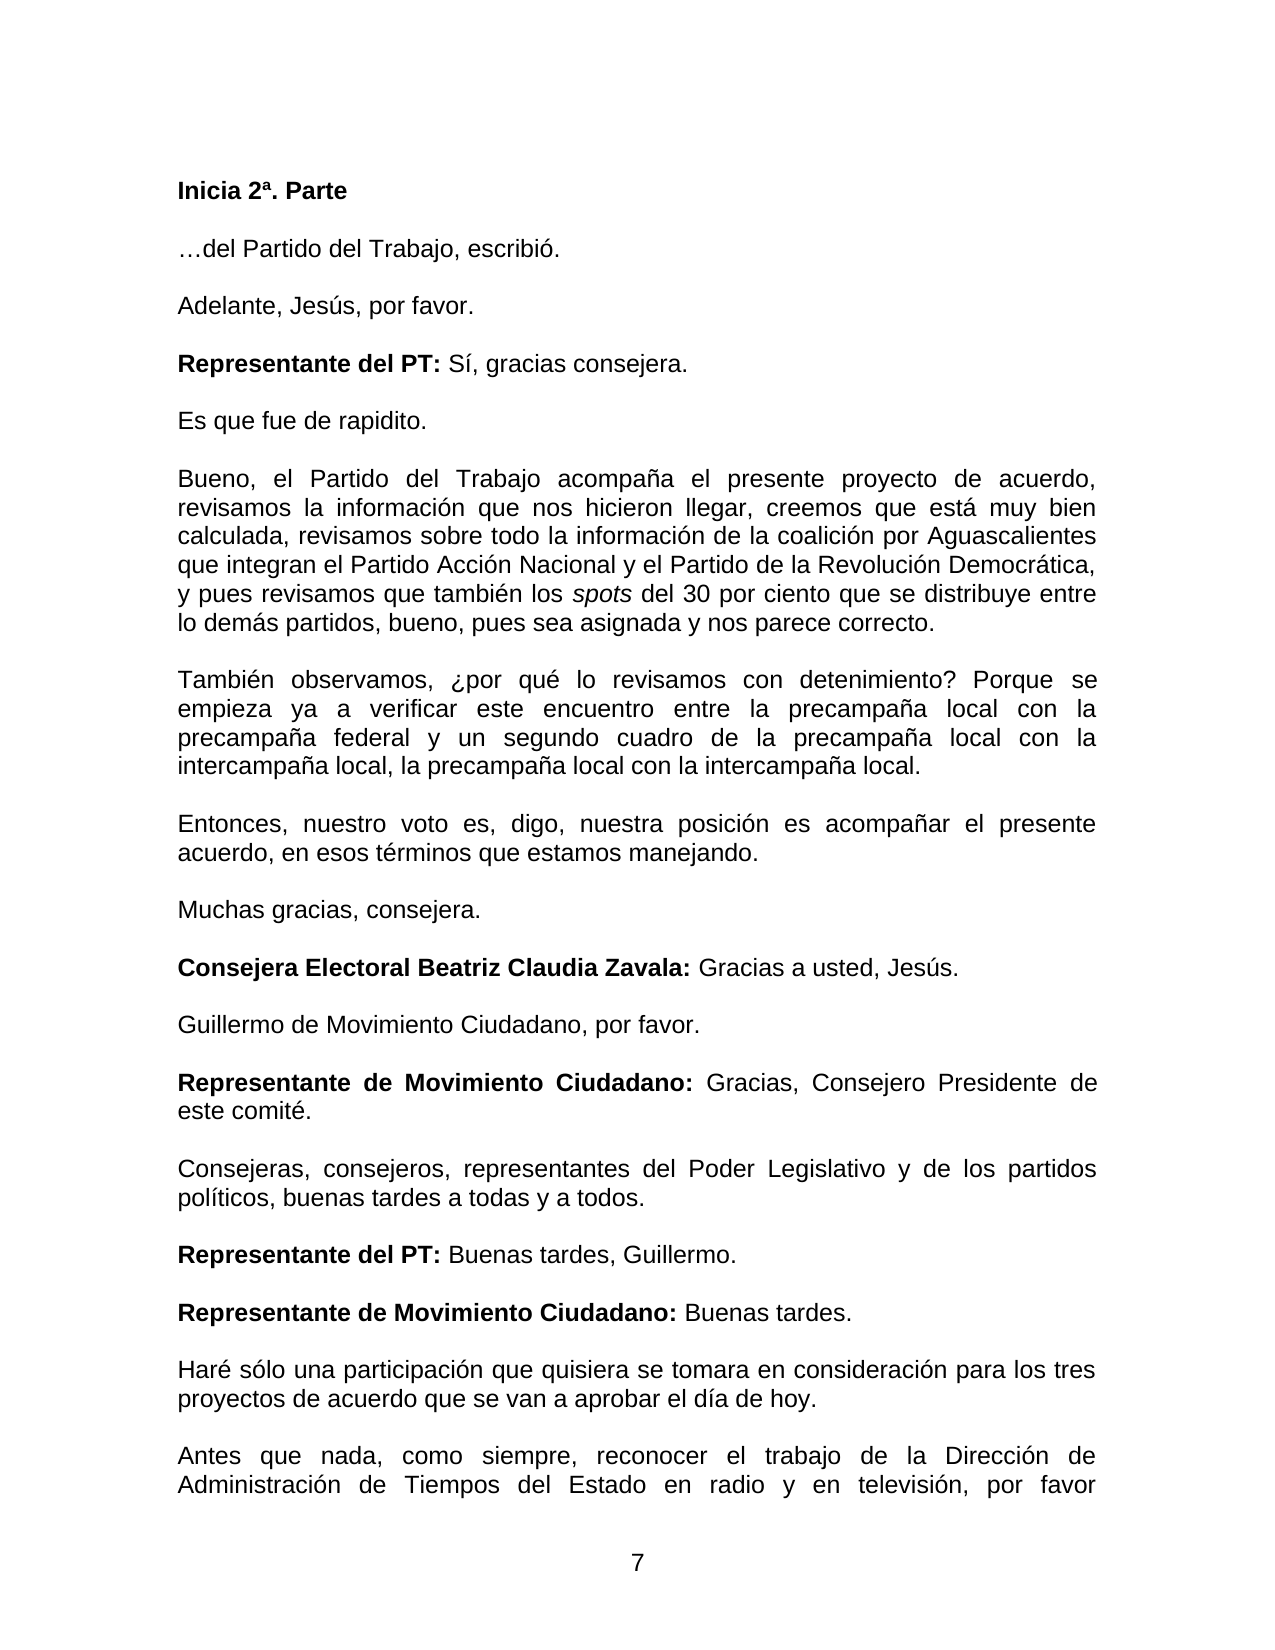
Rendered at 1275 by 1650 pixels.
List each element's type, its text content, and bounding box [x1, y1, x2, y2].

text Consejeras, consejeros, representantes del Poder Legislativo y de los partidos políticos, buenas tardes a todas y a todos. [177, 1154, 1098, 1211]
text Guillermo de Movimiento Ciudadano, por favor. [177, 1010, 1098, 1039]
text Muchas gracias, consejera. [177, 895, 1098, 924]
text Consejera Electoral Beatriz Claudia Zavala: Gracias a usted, Jesús. [177, 953, 1098, 981]
text Bueno, el Partido del Trabajo acompaña el presente proyecto de acuerdo, revisamos la información que nos hicieron llegar, creemos que está muy bien calculada, revisamos sobre todo la información de la coalición por Aguascalientes que integran el Partido Acción Nacional y el Partido de la Revolución Democrática, y pues revisamos que también los spots del 30 por ciento que se distribuye entre lo demás partidos, bueno, pues sea asignada y nos parece correcto. [177, 464, 1098, 636]
text Representante de Movimiento Ciudadano: Buenas tardes. [177, 1298, 1098, 1326]
text Es que fue de rapidito. [177, 406, 1098, 435]
text También observamos, ¿por qué lo revisamos con detenimiento? Porque se empieza ya a verificar este encuentro entre la precampaña local con la precampaña federal y un segundo cuadro de la precampaña local con la intercampaña local, la precampaña local con la intercampaña local. [177, 665, 1098, 780]
text Entonces, nuestro voto es, digo, nuestra posición es acompañar el presente acuerdo, en esos términos que estamos manejando. [177, 809, 1098, 866]
text Representante del PT: Sí, gracias consejera. [177, 349, 1098, 378]
text Haré sólo una participación que quisiera se tomara en consideración para los tres proyectos de acuerdo que se van a aprobar el día de hoy. [177, 1355, 1098, 1413]
text Adelante, Jesús, por favor. [177, 291, 1098, 320]
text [177, 1441, 1098, 1499]
text Inicia 2ª. Parte [177, 176, 1098, 205]
text Representante del PT: Buenas tardes, Guillermo. [177, 1240, 1098, 1269]
text Representante de Movimiento Ciudadano: Gracias, Consejero Presidente de este comité. [177, 1068, 1098, 1125]
text …del Partido del Trabajo, escribió. [177, 234, 1098, 263]
